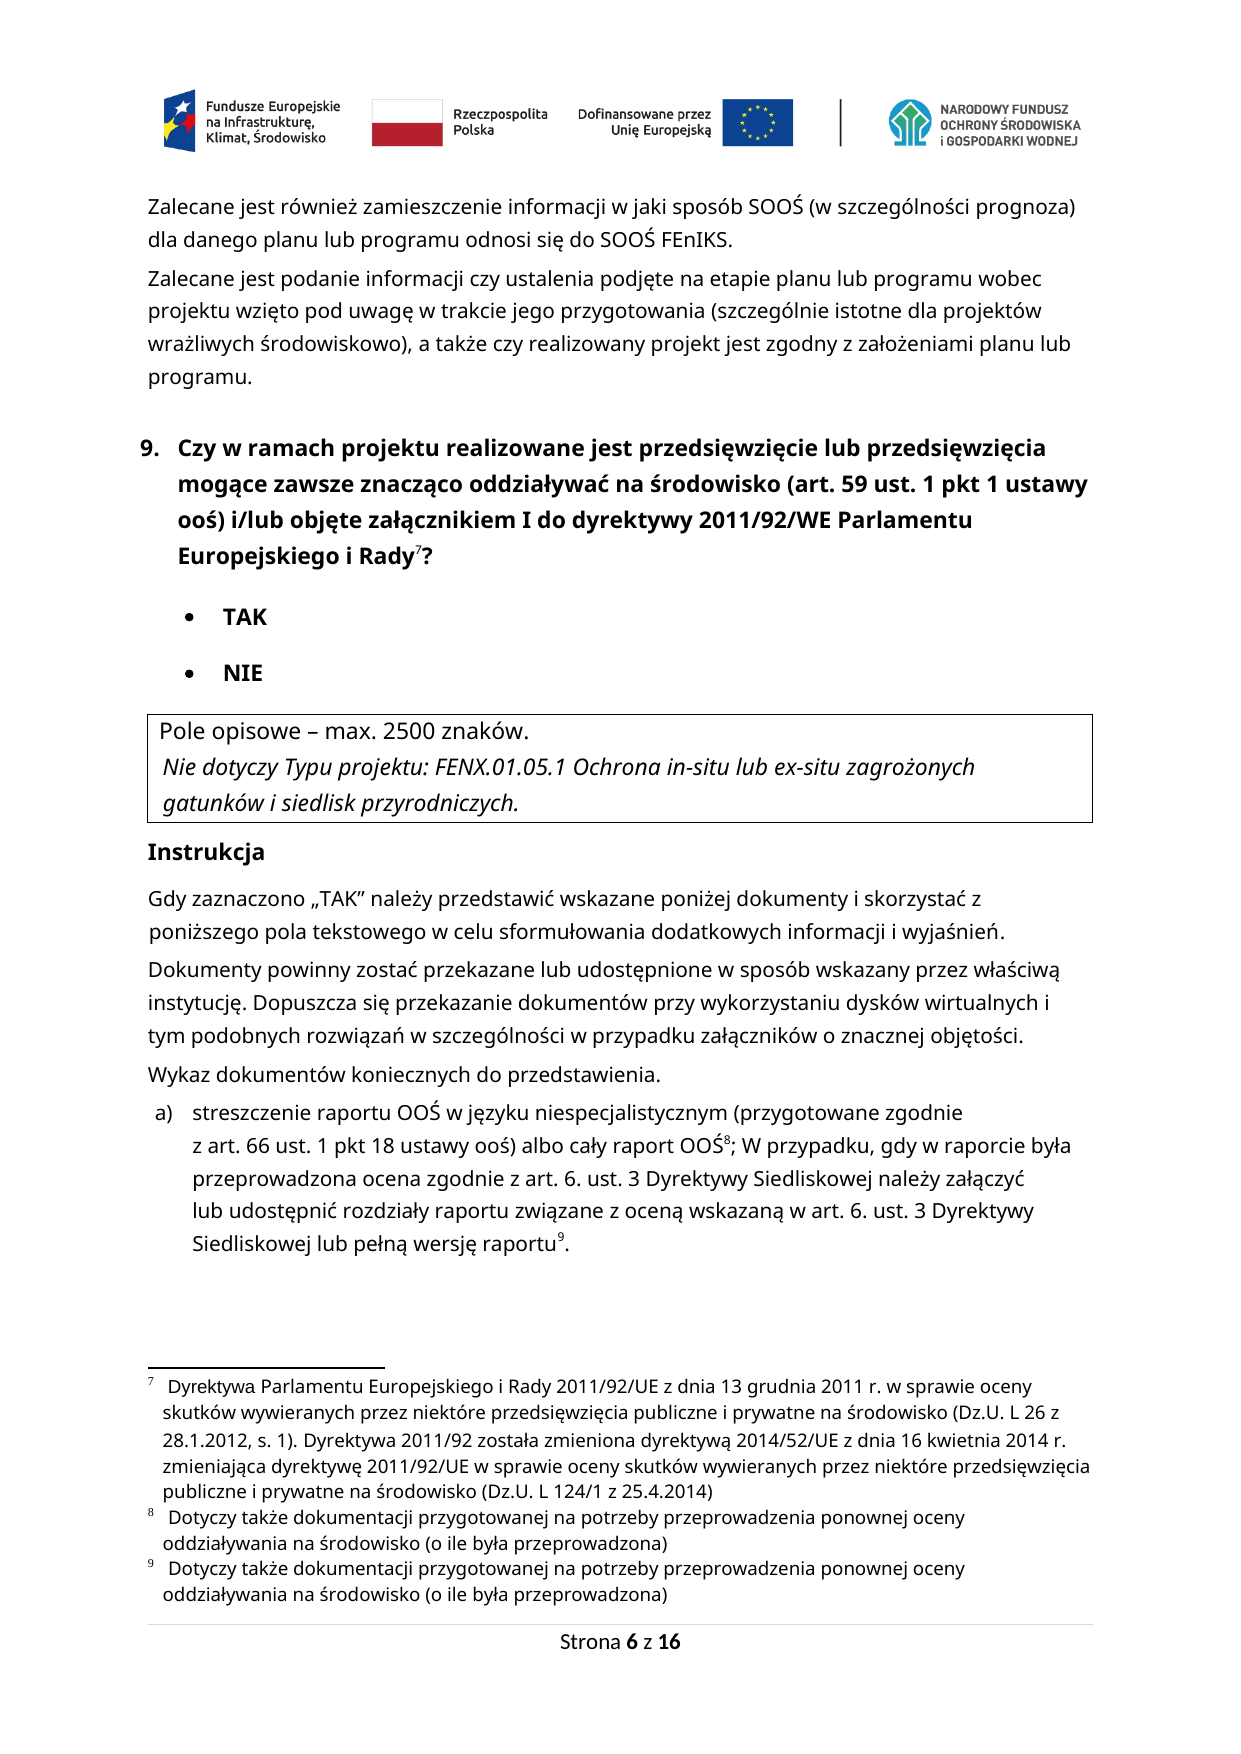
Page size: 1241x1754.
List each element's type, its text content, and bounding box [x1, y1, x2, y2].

picture [147, 73, 1093, 168]
list Czy w ramach projektu realizowane jest przedsięwzięcie lub przedsięwzięcia mogące zawsze znacząco oddziaływać na środowisko (art. 59 ust. 1 pkt 1 ustawy ooś) i/lub objęte załącznikiem I do dyrektywy 2011/92/WE Parlamentu Europejskiego i Rady? [140, 432, 1093, 571]
text Zalecane jest podanie informacji czy ustalenia podjęte na etapie planu lub programu wobec projektu wzięto pod uwagę w trakcie jego przygotowania (szczególnie istotne dla projektów wrażliwych środowiskowo), a także czy realizowany projekt jest zgodny z założeniami planu lub programu. [148, 264, 1093, 390]
text Instrukcja [148, 836, 1093, 867]
list streszczenie raportu OOŚ w języku niespecjalistycznym (przygotowane zgodnie z art. 66 ust. 1 pkt 18 ustawy ooś) albo cały raport OOŚ; W przypadku, gdy w raporcie była przeprowadzona ocena zgodnie z art. 6. ust. 3 Dyrektywy Siedliskowej należy załączyć lub udostępnić rozdziały raportu związane z oceną wskazaną w art. 6. ust. 3 Dyrektywy Siedliskowej lub pełną wersję raportu. [154, 1098, 1093, 1257]
list NIE [185, 657, 1093, 689]
table_header Pole opisowe – max. 2500 znaków. Nie dotyczy Typu projektu: FENX.01.05.1 Ochrona in-situ lub ex-situ zagrożonych gatunków i siedlisk przyrodniczych. [148, 715, 1092, 822]
text Wykaz dokumentów koniecznych do przedstawienia. [148, 1060, 1093, 1088]
text Zalecane jest również zamieszczenie informacji w jaki sposób SOOŚ (w szczególności prognoza) dla danego planu lub programu odnosi się do SOOŚ FEnIKS. [148, 192, 1093, 253]
text Dokumenty powinny zostać przekazane lub udostępnione w sposób wskazany przez właściwą instytucję. Dopuszcza się przekazanie dokumentów przy wykorzystaniu dysków wirtualnych i tym podobnych rozwiązań w szczególności w przypadku załączników o znacznej objętości. [148, 956, 1093, 1049]
text Gdy zaznaczono „TAK” należy przedstawić wskazane poniżej dokumenty i skorzystać z poniższego pola tekstowego w celu sformułowania dodatkowych informacji i wyjaśnień. [148, 884, 1093, 945]
list TAK [185, 601, 1093, 632]
